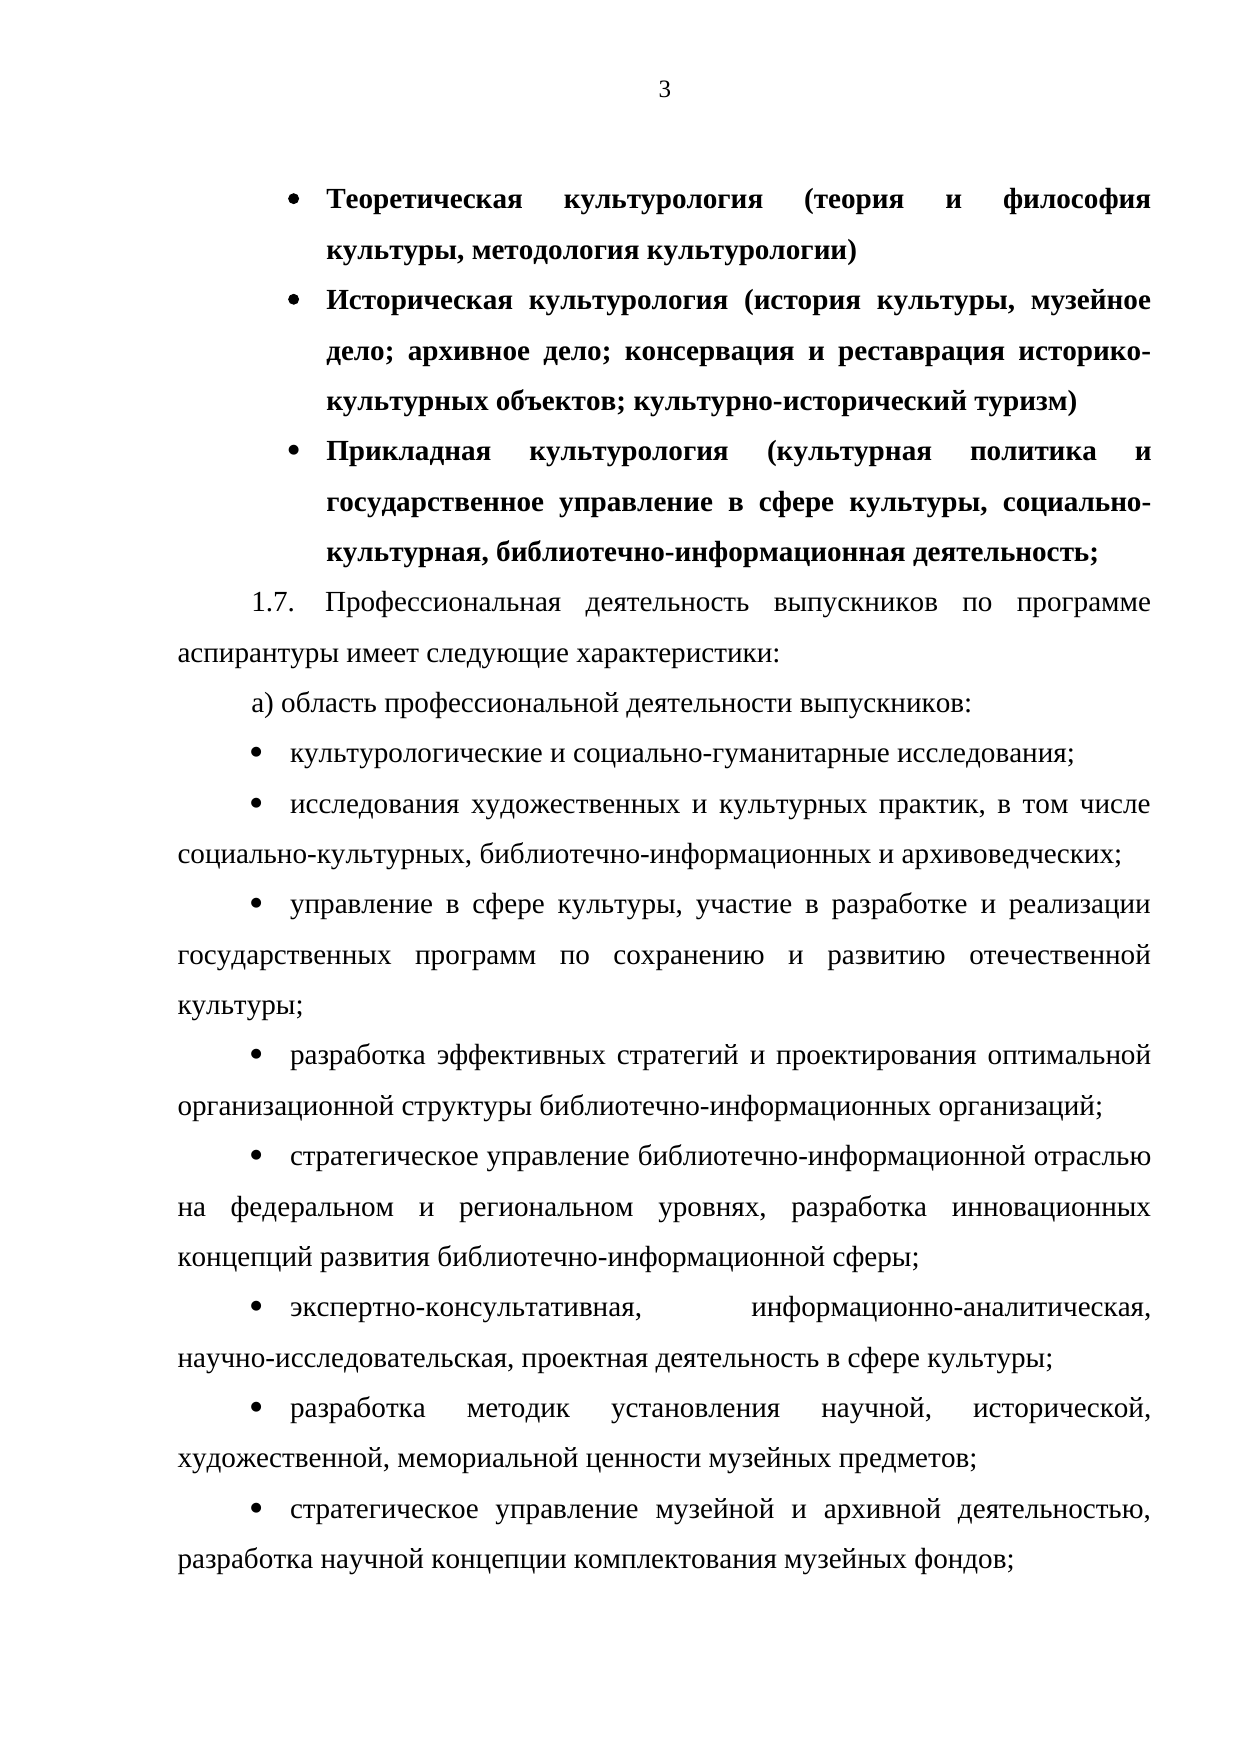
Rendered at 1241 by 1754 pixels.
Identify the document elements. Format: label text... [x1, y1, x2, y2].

list Историческая культурология (история культуры, музейное дело; архивное дело; консервация и реставрация историко-культурных объектов; культурно-исторический туризм) [288, 282, 1152, 417]
list экспертно-консультативная, информационно-аналитическая, научно-исследовательская, проектная деятельность в сфере культуры; [177, 1289, 1152, 1373]
list разработка методик установления научной, исторической, художественной, мемориальной ценности музейных предметов; [177, 1390, 1152, 1474]
list Прикладная культурология (культурная политика и государственное управление в сфере культуры, социально-культурная, библиотечно-информационная деятельность; [288, 433, 1152, 568]
list культурологические и социально-гуманитарные исследования; [177, 735, 1152, 769]
text а) область профессиональной деятельности выпускников: [177, 685, 1152, 718]
list разработка эффективных стратегий и проектирования оптимальной организационной структуры библиотечно-информационных организаций; [177, 1037, 1152, 1121]
list управление в сфере культуры, участие в разработке и реализации государственных программ по сохранению и развитию отечественной культуры; [177, 886, 1152, 1021]
list исследования художественных и культурных практик, в том числе социально-культурных, библиотечно-информационных и архивоведческих; [177, 786, 1152, 870]
list стратегическое управление музейной и архивной деятельностью, разработка научной концепции комплектования музейных фондов; [177, 1491, 1152, 1575]
list Теоретическая культурология (теория и философия культуры, методология культурологии) [288, 182, 1152, 266]
list Профессиональная деятельность выпускников по программе аспирантуры имеет следующие характеристики: [177, 584, 1152, 668]
list стратегическое управление библиотечно-информационной отраслью на федеральном и региональном уровнях, разработка инновационных концепций развития библиотечно-информационной сферы; [177, 1138, 1152, 1272]
